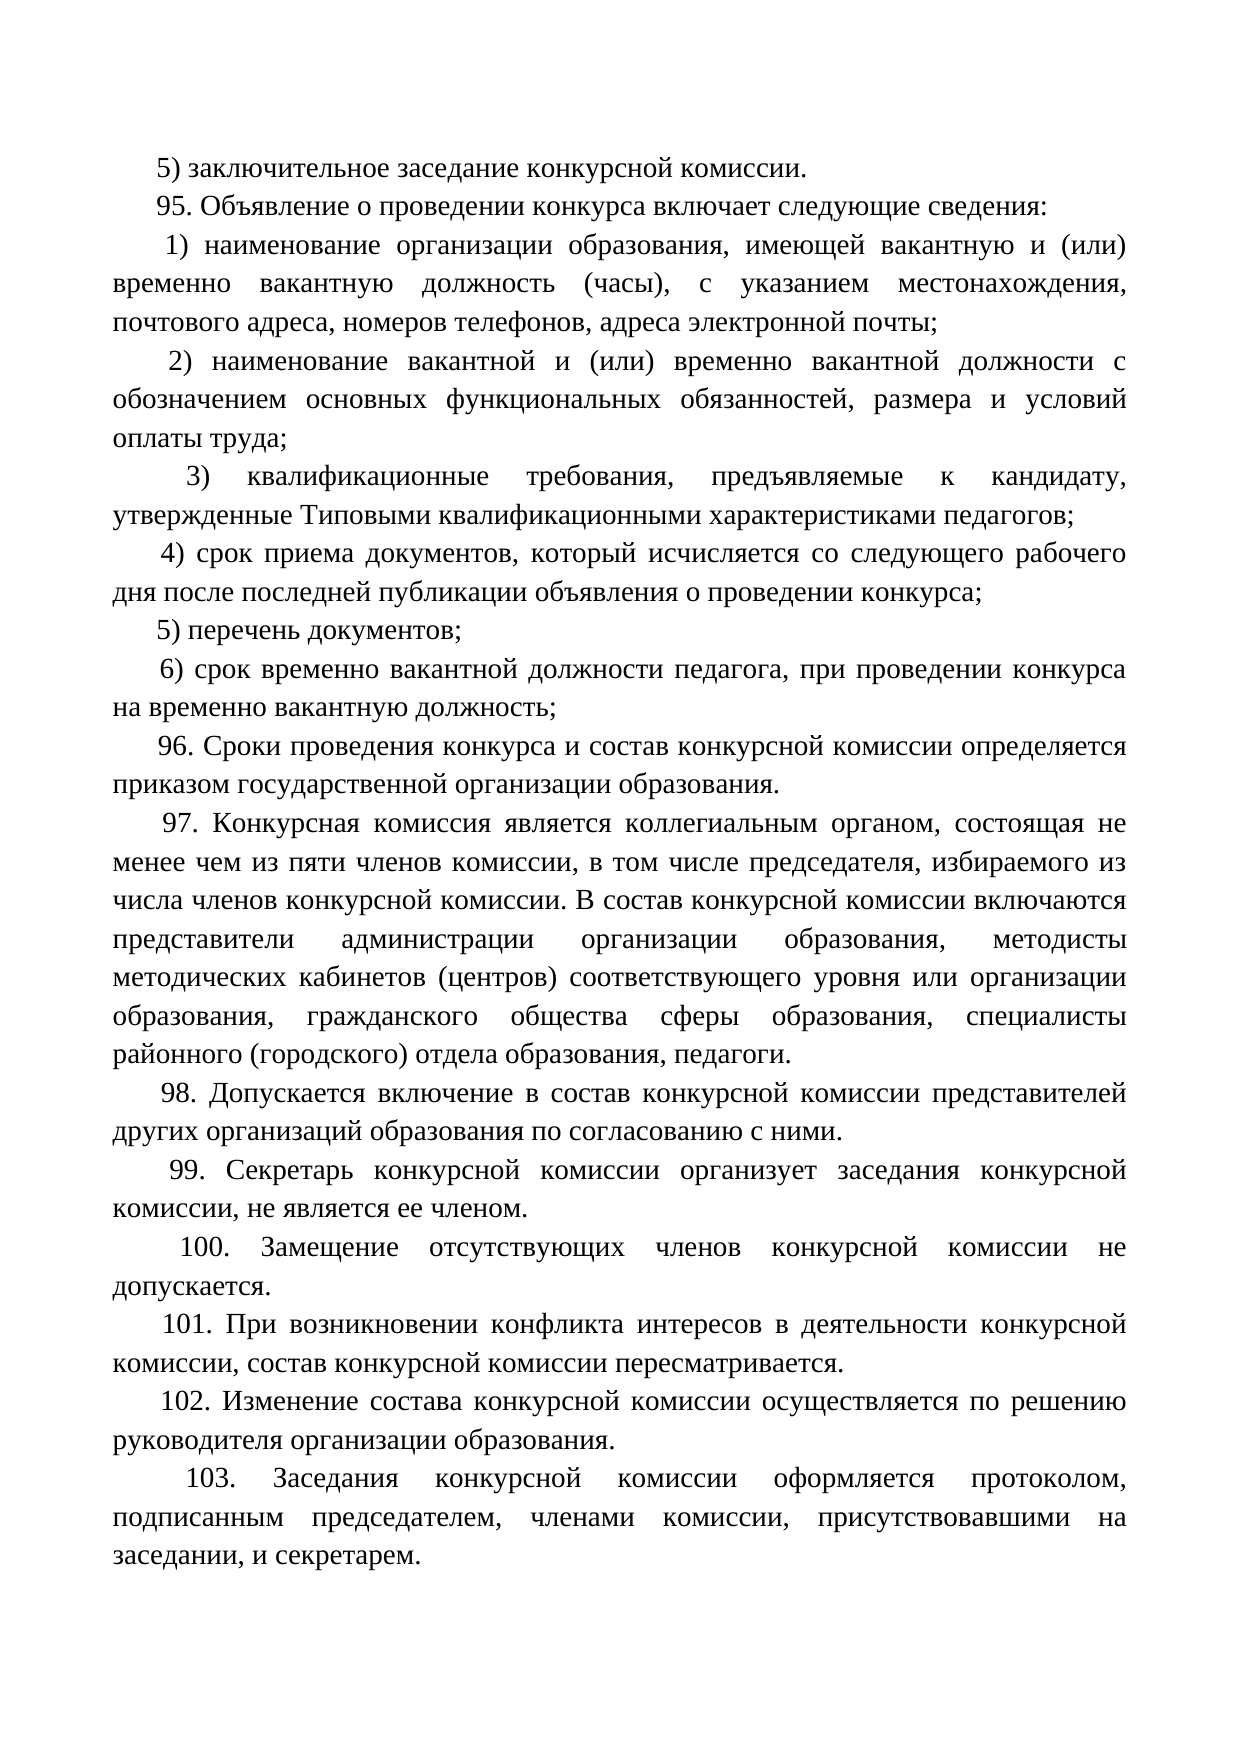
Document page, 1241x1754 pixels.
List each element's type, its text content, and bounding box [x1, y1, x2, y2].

text 101. При возникновении конфликта интересов в деятельности конкурсной комиссии, состав конкурсной комиссии пересматривается. [112, 1306, 1128, 1378]
text 3) квалификационные требования, предъявляемые к кандидату, утвержденные Типовыми квалификационными характеристиками педагогов; [112, 458, 1128, 530]
text 6) срок временно вакантной должности педагога, при проведении конкурса на временно вакантную должность; [112, 651, 1128, 723]
text 5) перечень документов; [112, 612, 1128, 646]
text 5) заключительное заседание конкурсной комиссии. [112, 150, 1128, 183]
text 103. Заседания конкурсной комиссии оформляется протоколом, подписанным председателем, членами комиссии, присутствовавшими на заседании, и секретарем. [112, 1460, 1128, 1571]
text 99. Секретарь конкурсной комиссии организует заседания конкурсной комиссии, не является ее членом. [112, 1152, 1128, 1224]
text 98. Допускается включение в состав конкурсной комиссии представителей других организаций образования по согласованию с ними. [112, 1075, 1128, 1147]
text 97. Конкурсная комиссия является коллегиальным органом, состоящая не менее чем из пяти членов комиссии, в том числе председателя, избираемого из числа членов конкурсной комиссии. В состав конкурсной комиссии включаются представители администрации организации образования, методисты методических кабинетов (центров) соответствующего уровня или организации образования, гражданского общества сферы образования, специалисты районного (городского) отдела образования, педагоги. [112, 805, 1128, 1070]
text 102. Изменение состава конкурсной комиссии осуществляется по решению руководителя организации образования. [112, 1383, 1128, 1455]
text 1) наименование организации образования, имеющей вакантную и (или) временно вакантную должность (часы), с указанием местонахождения, почтового адреса, номеров телефонов, адреса электронной почты; [112, 227, 1128, 338]
text 95. Объявление о проведении конкурса включает следующие сведения: [112, 188, 1128, 222]
text 2) наименование вакантной и (или) временно вакантной должности с обозначением основных функциональных обязанностей, размера и условий оплаты труда; [112, 343, 1128, 453]
text 100. Замещение отсутствующих членов конкурсной комиссии не допускается. [112, 1229, 1128, 1301]
text 4) срок приема документов, который исчисляется со следующего рабочего дня после последней публикации объявления о проведении конкурса; [112, 535, 1128, 607]
text 96. Сроки проведения конкурса и состав конкурсной комиссии определяется приказом государственной организации образования. [112, 728, 1128, 800]
